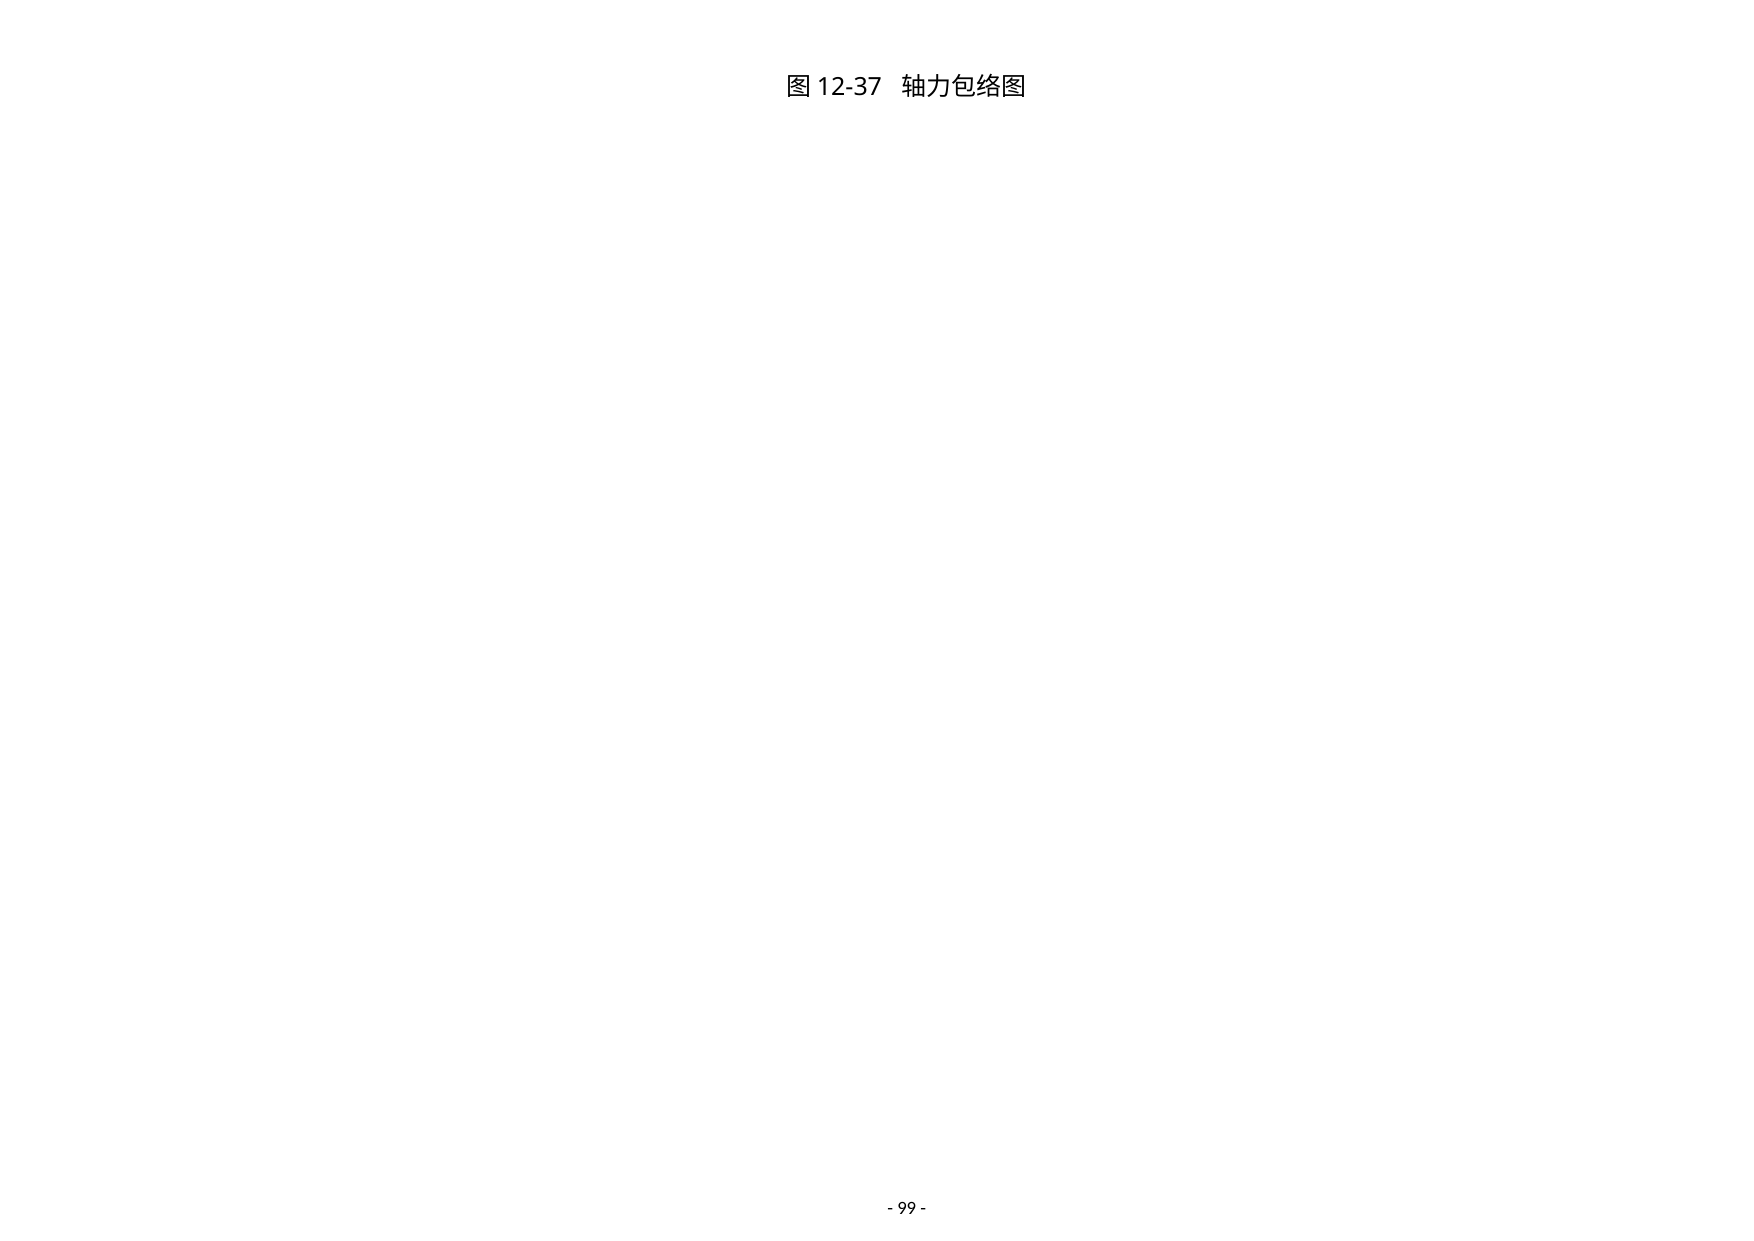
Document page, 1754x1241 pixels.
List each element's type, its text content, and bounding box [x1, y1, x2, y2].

text 图12-37 轴力包络图 [148, 61, 1665, 108]
